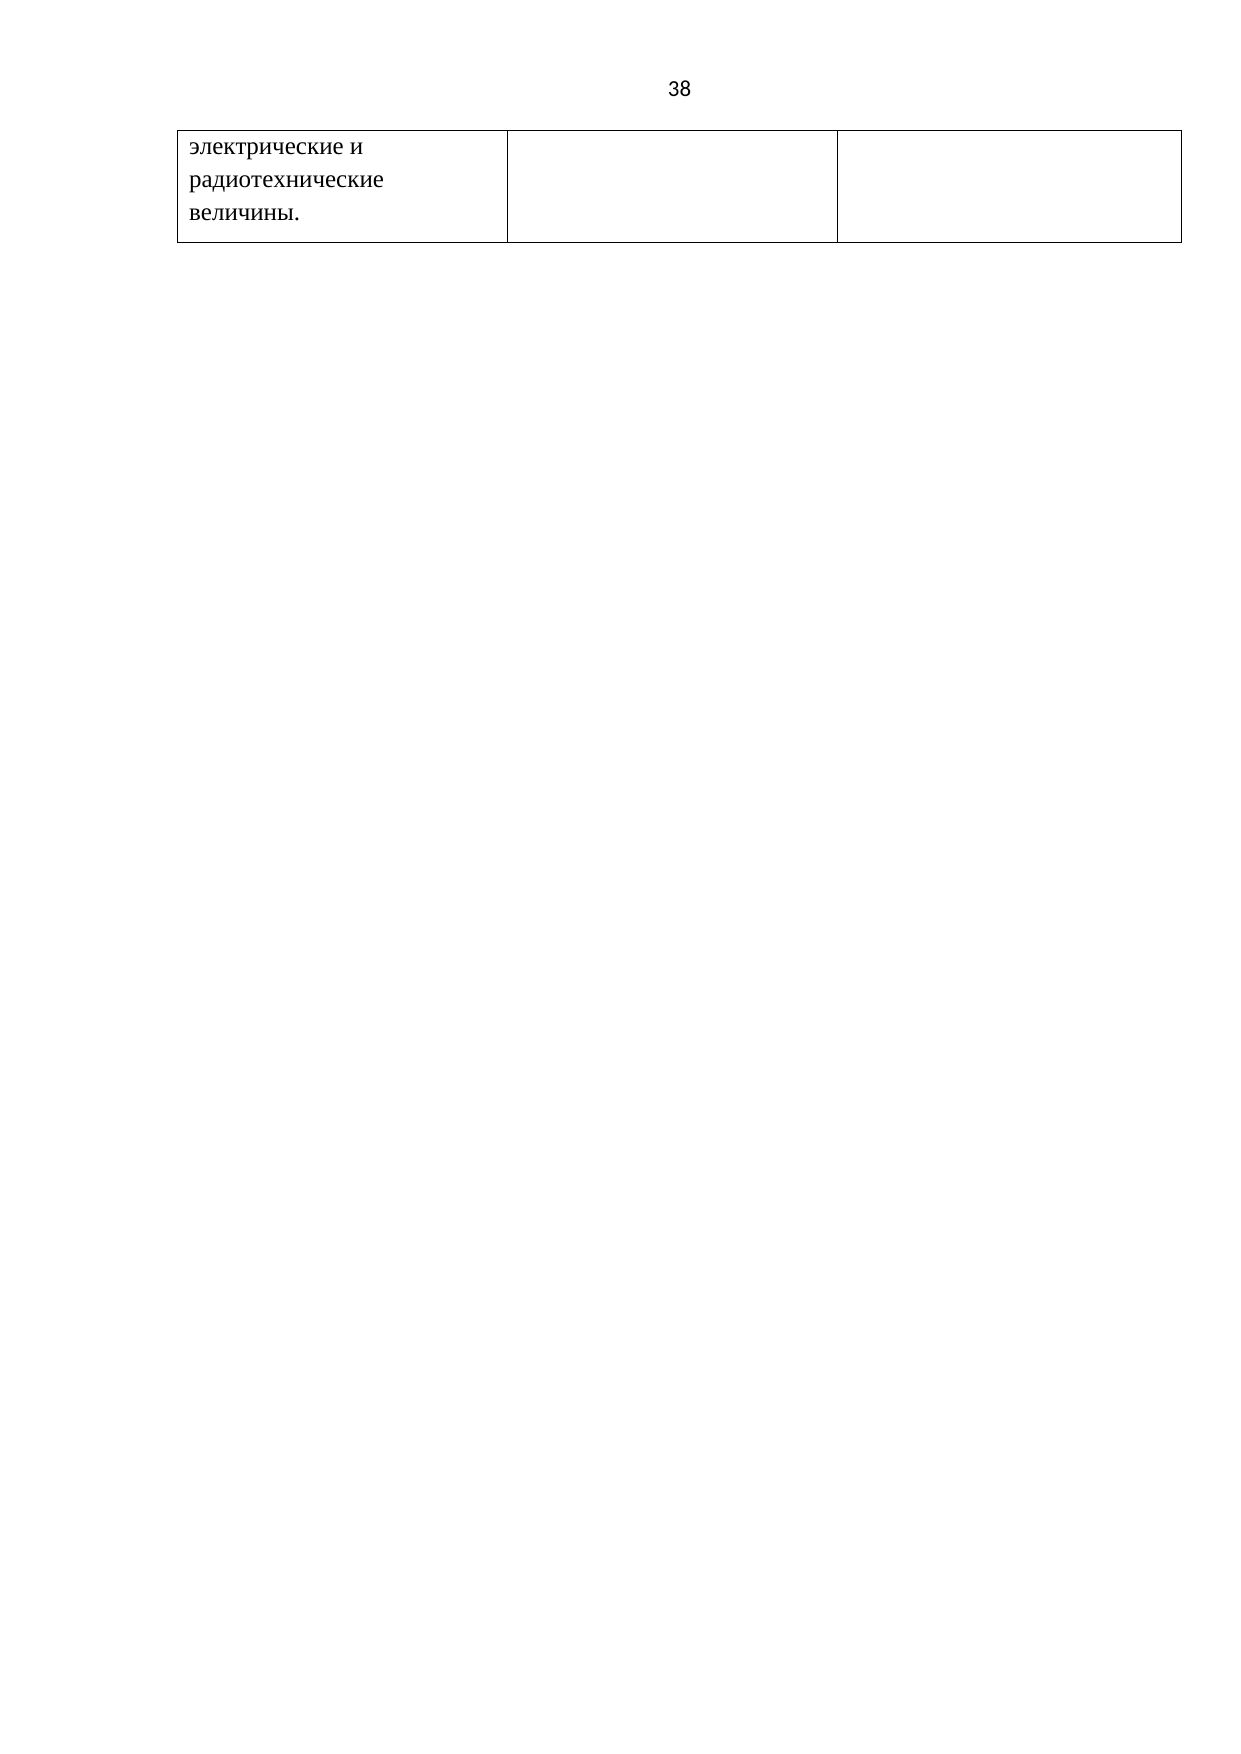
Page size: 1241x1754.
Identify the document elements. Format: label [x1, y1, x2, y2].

table_cell [178, 131, 507, 374]
table_cell [838, 131, 1181, 374]
table_cell [508, 131, 837, 374]
